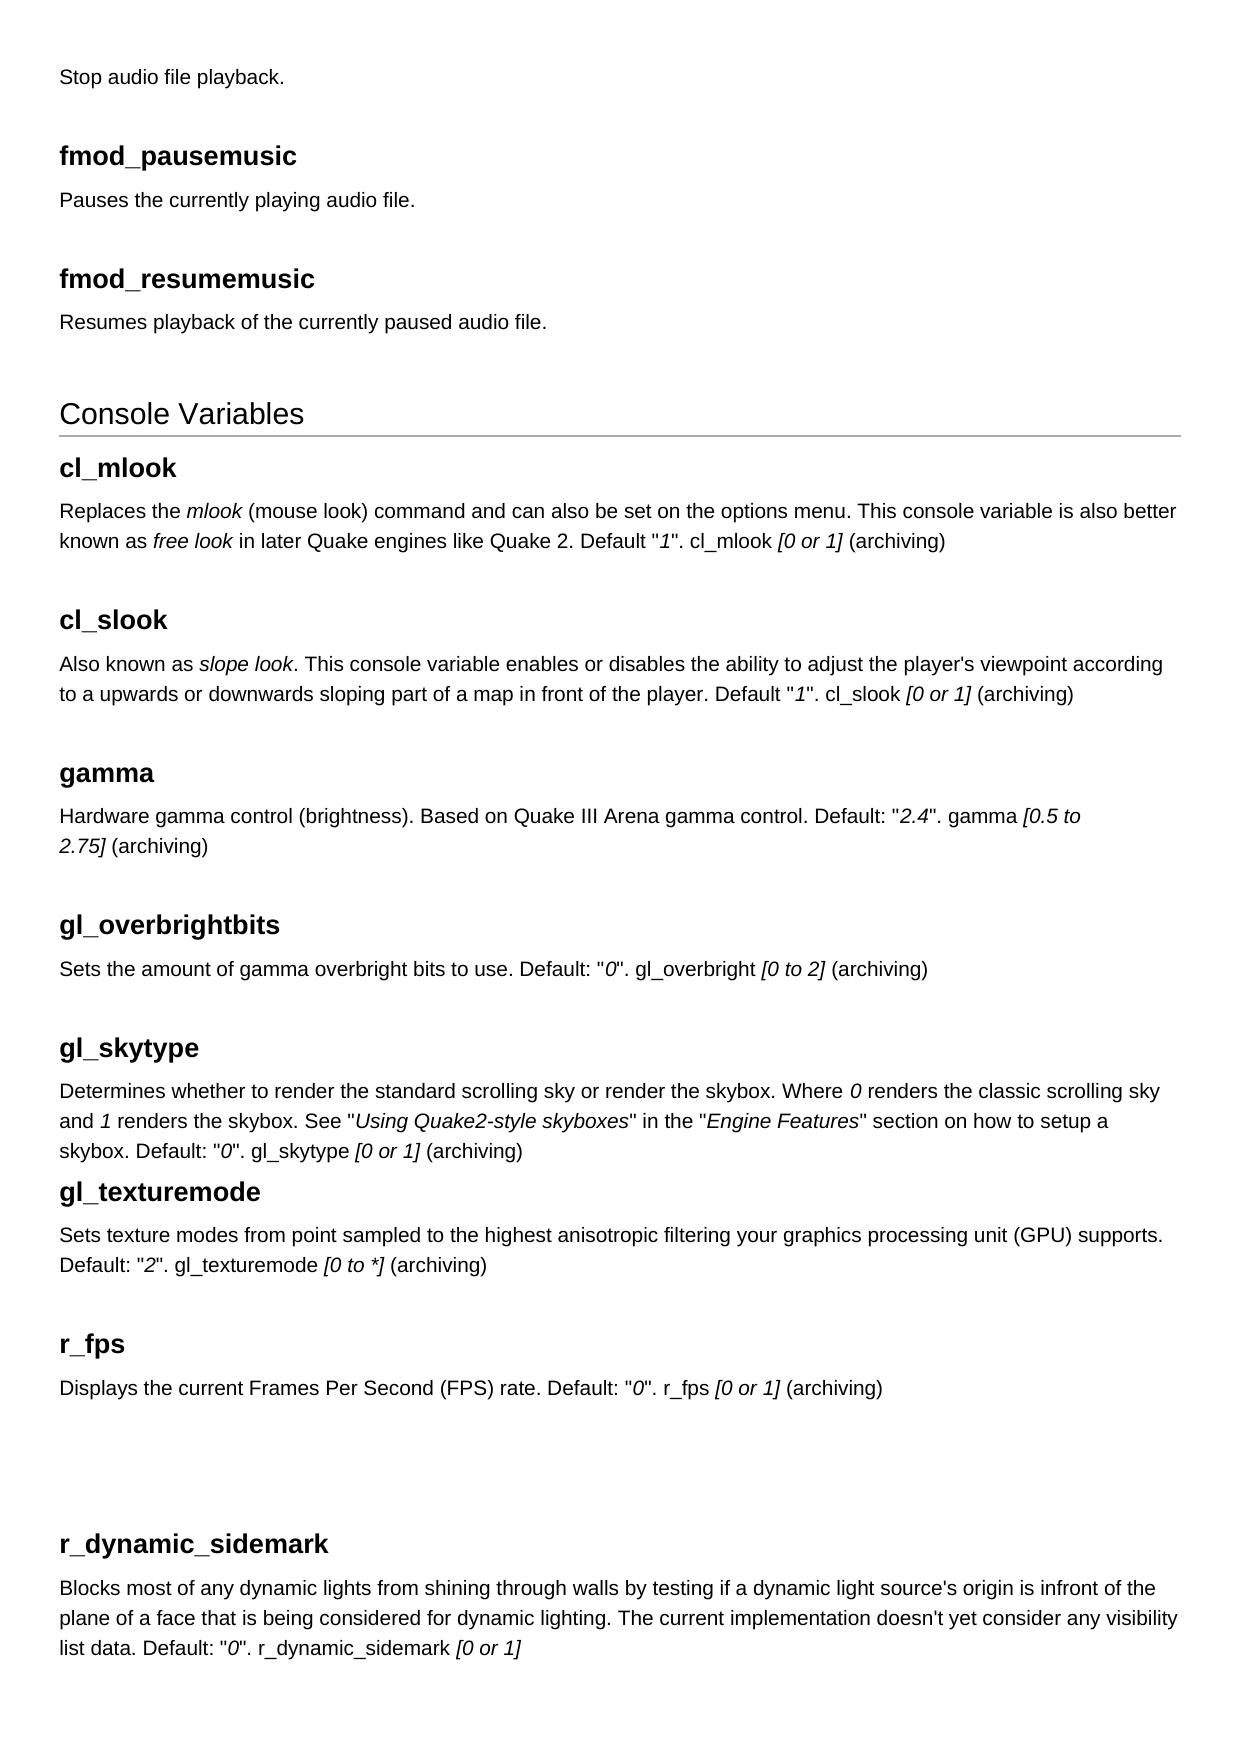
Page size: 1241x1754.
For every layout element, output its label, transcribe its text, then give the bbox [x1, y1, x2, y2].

text fmod_resumemusic [59, 263, 1181, 294]
text Hardware gamma control (brightness). Based on Quake III Arena gamma control. Default: "2.4". gamma [0.5 to 2.75] (archiving) [59, 798, 1181, 858]
text r_fps [59, 1328, 1181, 1359]
text r_dynamic_sidemark [59, 1528, 1181, 1559]
text gamma [59, 757, 1181, 788]
text Displays the current Frames Per Second (FPS) rate. Default: "0". r_fps [0 or 1] (archiving) [59, 1369, 1181, 1399]
text Blocks most of any dynamic lights from shining through walls by testing if a dynamic light source's origin is infront of the plane of a face that is being considered for dynamic lighting. The current implementation doesn't yet consider any visibility list data. Default: "0". r_dynamic_sidemark [0 or 1] [59, 1569, 1181, 1659]
text Sets the amount of gamma overbright bits to use. Default: "0". gl_overbright [0 to 2] (archiving) [59, 951, 1181, 981]
text Pauses the currently playing audio file. [59, 182, 1181, 212]
text cl_slook [59, 604, 1181, 636]
text Resumes playback of the currently paused audio file. [59, 304, 1181, 334]
text gl_texturemode [59, 1176, 1181, 1207]
text Also known as slope look. This console variable enables or disables the ability to adjust the player's viewpoint according to a upwards or downwards sloping part of a map in front of the player. Default "1". cl_slook [0 or 1] (archiving) [59, 646, 1181, 706]
text Replaces the mlook (mouse look) command and can also be set on the options menu. This console variable is also better known as free look in later Quake engines like Quake 2. Default "1". cl_mlook [0 or 1] (archiving) [59, 493, 1181, 553]
text fmod_pausemusic [59, 140, 1181, 172]
text Console Variables [59, 396, 1181, 435]
text Stop audio file playback. [59, 59, 1181, 89]
text cl_mlook [59, 452, 1181, 483]
text Sets texture modes from point sampled to the highest anisotropic filtering your graphics processing unit (GPU) supports. Default: "2". gl_texturemode [0 to *] (archiving) [59, 1217, 1181, 1277]
text Determines whether to render the standard scrolling sky or render the skybox. Where 0 renders the classic scrolling sky and 1 renders the skybox. See "Using Quake2-style skyboxes" in the "Engine Features" section on how to setup a skybox. Default: "0". gl_skytype [0 or 1] (archiving) [59, 1073, 1181, 1163]
text gl_skytype [59, 1032, 1181, 1063]
text gl_overbrightbits [59, 909, 1181, 941]
